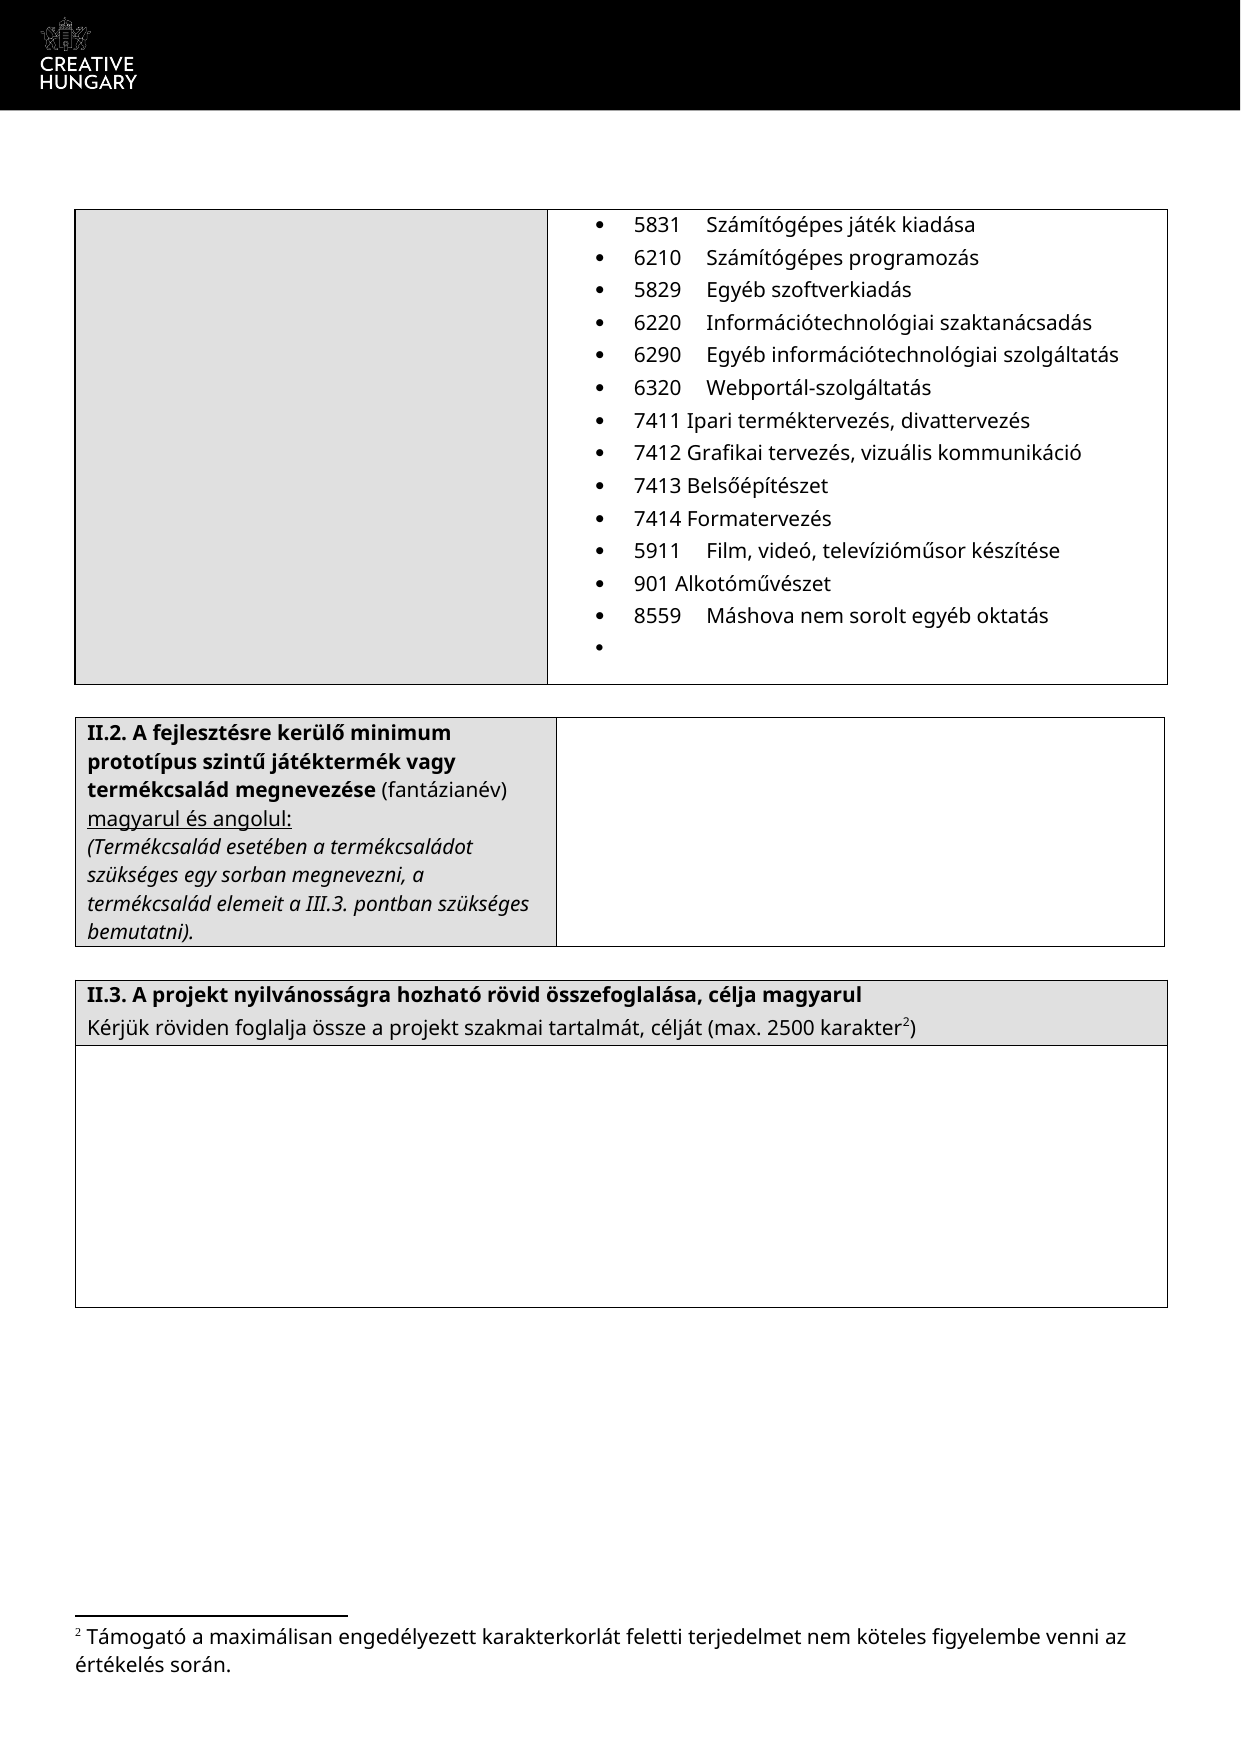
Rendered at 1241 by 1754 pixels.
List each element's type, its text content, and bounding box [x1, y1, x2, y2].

table_header [557, 718, 1164, 946]
table_cell [76, 1046, 1167, 1307]
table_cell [548, 210, 1167, 684]
table_header II.3. A projekt nyilvánosságra hozható rövid összefoglalása, célja magyarul Kérjük röviden foglalja össze a projekt szakmai tartalmát, célját (max. 2500 karakter) [76, 981, 1167, 1045]
picture [31, 0, 148, 135]
table_header II.2. A fejlesztésre kerülő minimum prototípus szintű játéktermék vagy termékcsalád megnevezése (fantázianév) magyarul és angolul: (Termékcsalád esetében a termékcsaládot szükséges egy sorban megnevezni, a termékcsalád elemeit a III.3. pontban szükséges bemutatni). [76, 718, 556, 946]
